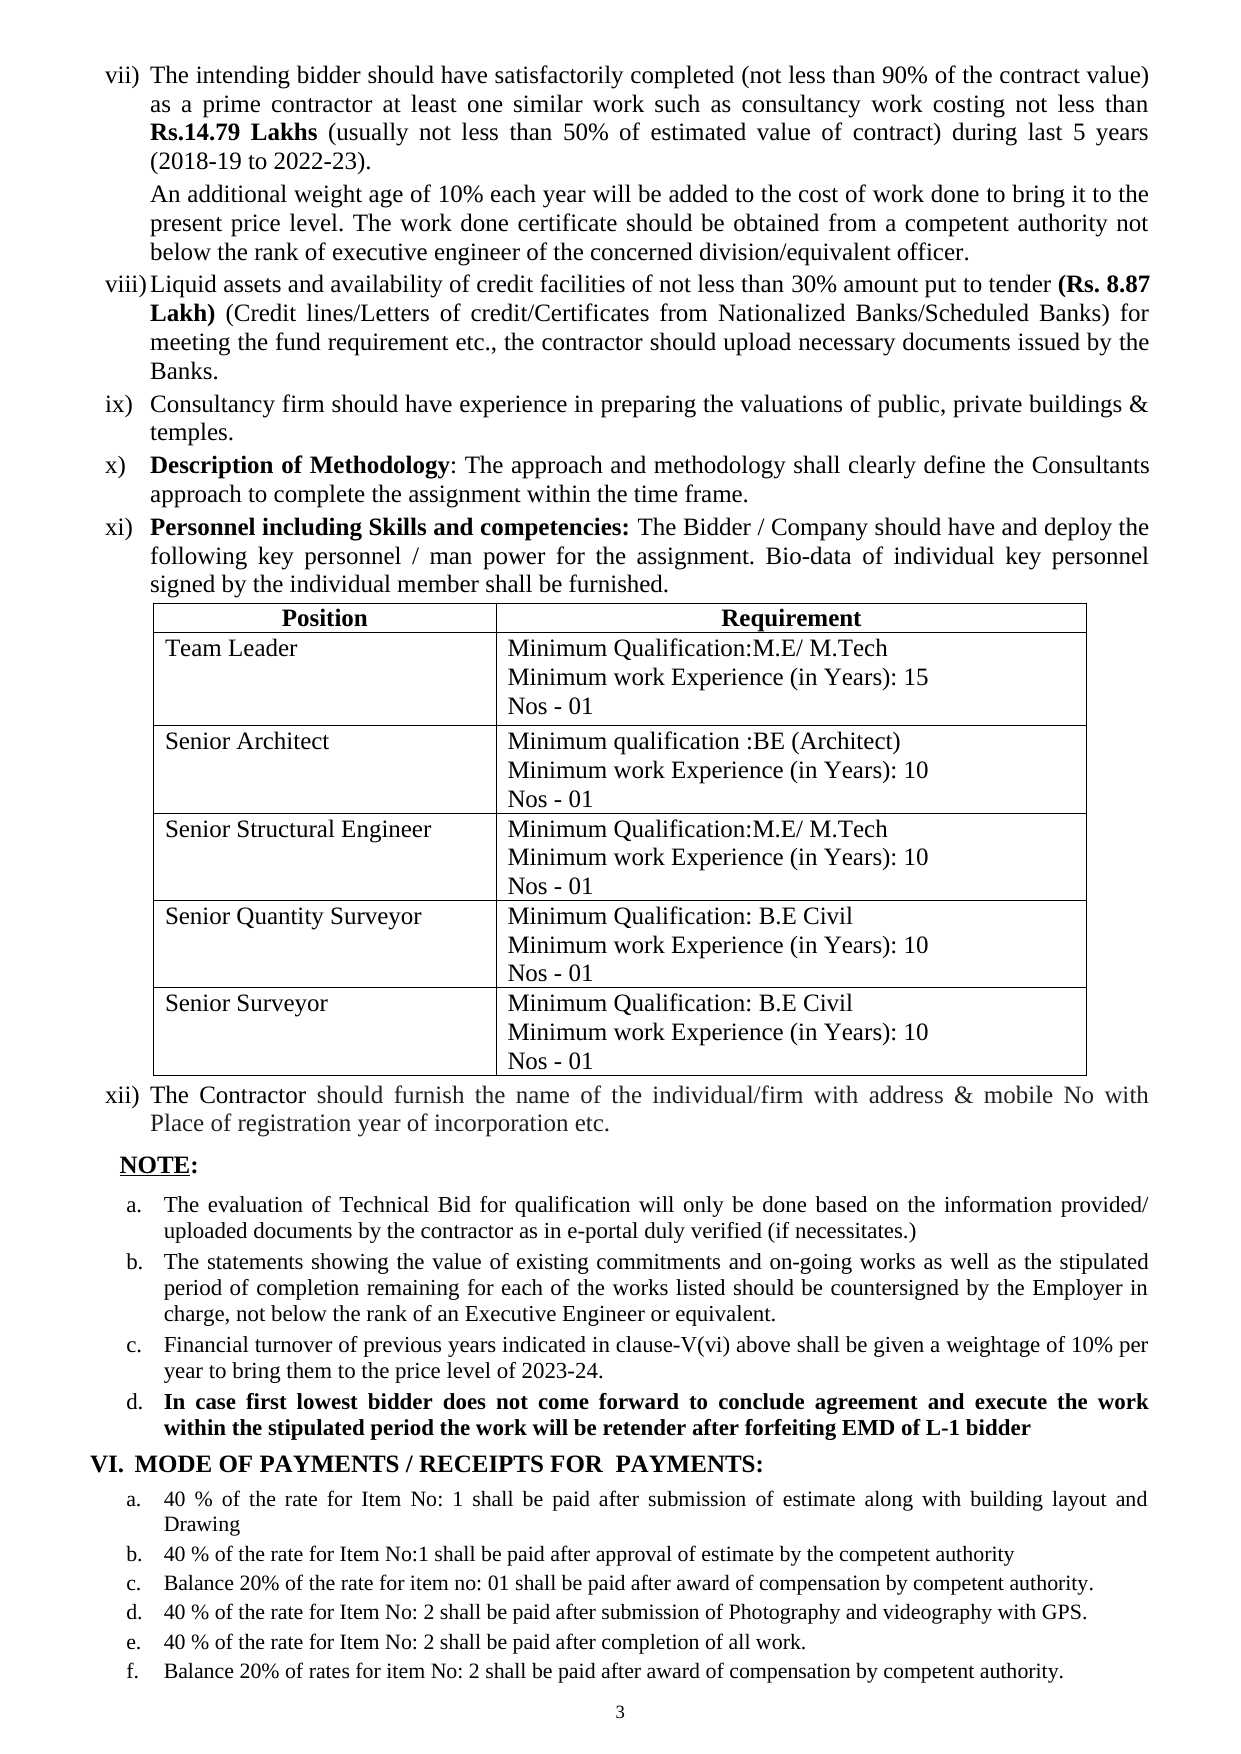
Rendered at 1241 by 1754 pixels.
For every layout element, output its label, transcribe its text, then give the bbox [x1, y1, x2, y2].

table_cell Senior Structural Engineer [154, 814, 496, 900]
table_cell Minimum Qualification: B.E Civil Minimum work Experience (in Years): 10 Nos - 01 [497, 988, 1086, 1074]
table_cell Minimum Qualification: B.E Civil Minimum work Experience (in Years): 10 Nos - 01 [497, 901, 1086, 987]
table_header Requirement [497, 604, 1086, 632]
list 40 % of the rate for Item No: 2 shall be paid after submission of Photography and videography with GPS. [126, 1599, 1150, 1624]
text NOTE: [119, 1150, 1150, 1178]
table_cell Team Leader [154, 633, 496, 725]
list Personnel including Skills and competencies: The Bidder / Company should have and deploy the following key personnel / man power for the assignment. Bio-data of individual key personnel signed by the individual member shall be furnished. [105, 512, 1150, 598]
list 40 % of the rate for Item No: 1 shall be paid after submission of estimate along with building layout and Drawing [126, 1486, 1150, 1536]
list Balance 20% of the rate for item no: 01 shall be paid after award of compensation by competent authority. [126, 1570, 1150, 1595]
list The Contractor should furnish the name of the individual/firm with address & mobile No with Place of registration year of incorporation etc. [105, 1080, 1150, 1137]
table_cell Minimum Qualification:M.E/ M.Tech Minimum work Experience (in Years): 15 Nos - 01 [497, 633, 1086, 725]
table_cell Senior Architect [154, 726, 496, 813]
table_cell Minimum qualification :BE (Architect) Minimum work Experience (in Years): 10 Nos - 01 [497, 726, 1086, 813]
text An additional weight age of 10% each year will be added to the cost of work done to bring it to the present price level. The work done certificate should be obtained from a competent authority not below the rank of executive engineer of the concerned division/equivalent officer. [150, 179, 1150, 265]
table_cell Minimum Qualification:M.E/ M.Tech Minimum work Experience (in Years): 10 Nos - 01 [497, 814, 1086, 900]
list The intending bidder should have satisfactorily completed (not less than 90% of the contract value) as a prime contractor at least one similar work such as consultancy work costing not less than Rs.14.79 Lakhs (usually not less than 50% of estimated value of contract) during last 5 years (2018-19 to 2022-23). [105, 60, 1150, 175]
list The evaluation of Technical Bid for qualification will only be done based on the information provided/ uploaded documents by the contractor as in e-portal duly verified (if necessitates.) [126, 1191, 1150, 1244]
table_cell Senior Quantity Surveyor [154, 901, 496, 987]
list Financial turnover of previous years indicated in clause-V(vi) above shall be given a weightage of 10% per year to bring them to the price level of 2023-24. [126, 1331, 1150, 1384]
table_cell Senior Surveyor [154, 988, 496, 1074]
list Liquid assets and availability of credit facilities of not less than 30% amount put to tender (Rs. 8.87 Lakh) (Credit lines/Letters of credit/Certificates from Nationalized Banks/Scheduled Banks) for meeting the fund requirement etc., the contractor should upload necessary documents issued by the Banks. [105, 269, 1150, 384]
table_header Position [154, 604, 496, 632]
list MODE OF PAYMENTS / RECEIPTS FOR PAYMENTS: [90, 1449, 1150, 1478]
list In case first lowest bidder does not come forward to conclude agreement and execute the work within the stipulated period the work will be retender after forfeiting EMD of L-1 bidder [126, 1388, 1150, 1441]
list 40 % of the rate for Item No: 2 shall be paid after completion of all work. [126, 1629, 1150, 1654]
list Description of Methodology: The approach and methodology shall clearly define the Consultants approach to complete the assignment within the time frame. [105, 450, 1150, 508]
list 40 % of the rate for Item No:1 shall be paid after approval of estimate by the competent authority [126, 1541, 1150, 1566]
list Consultancy firm should have experience in preparing the valuations of public, private buildings & temples. [105, 389, 1150, 446]
list Balance 20% of rates for item No: 2 shall be paid after award of compensation by competent authority. [126, 1658, 1150, 1683]
list The statements showing the value of existing commitments and on-going works as well as the stipulated period of completion remaining for each of the works listed should be countersigned by the Employer in charge, not below the rank of an Executive Engineer or equivalent. [126, 1248, 1150, 1327]
